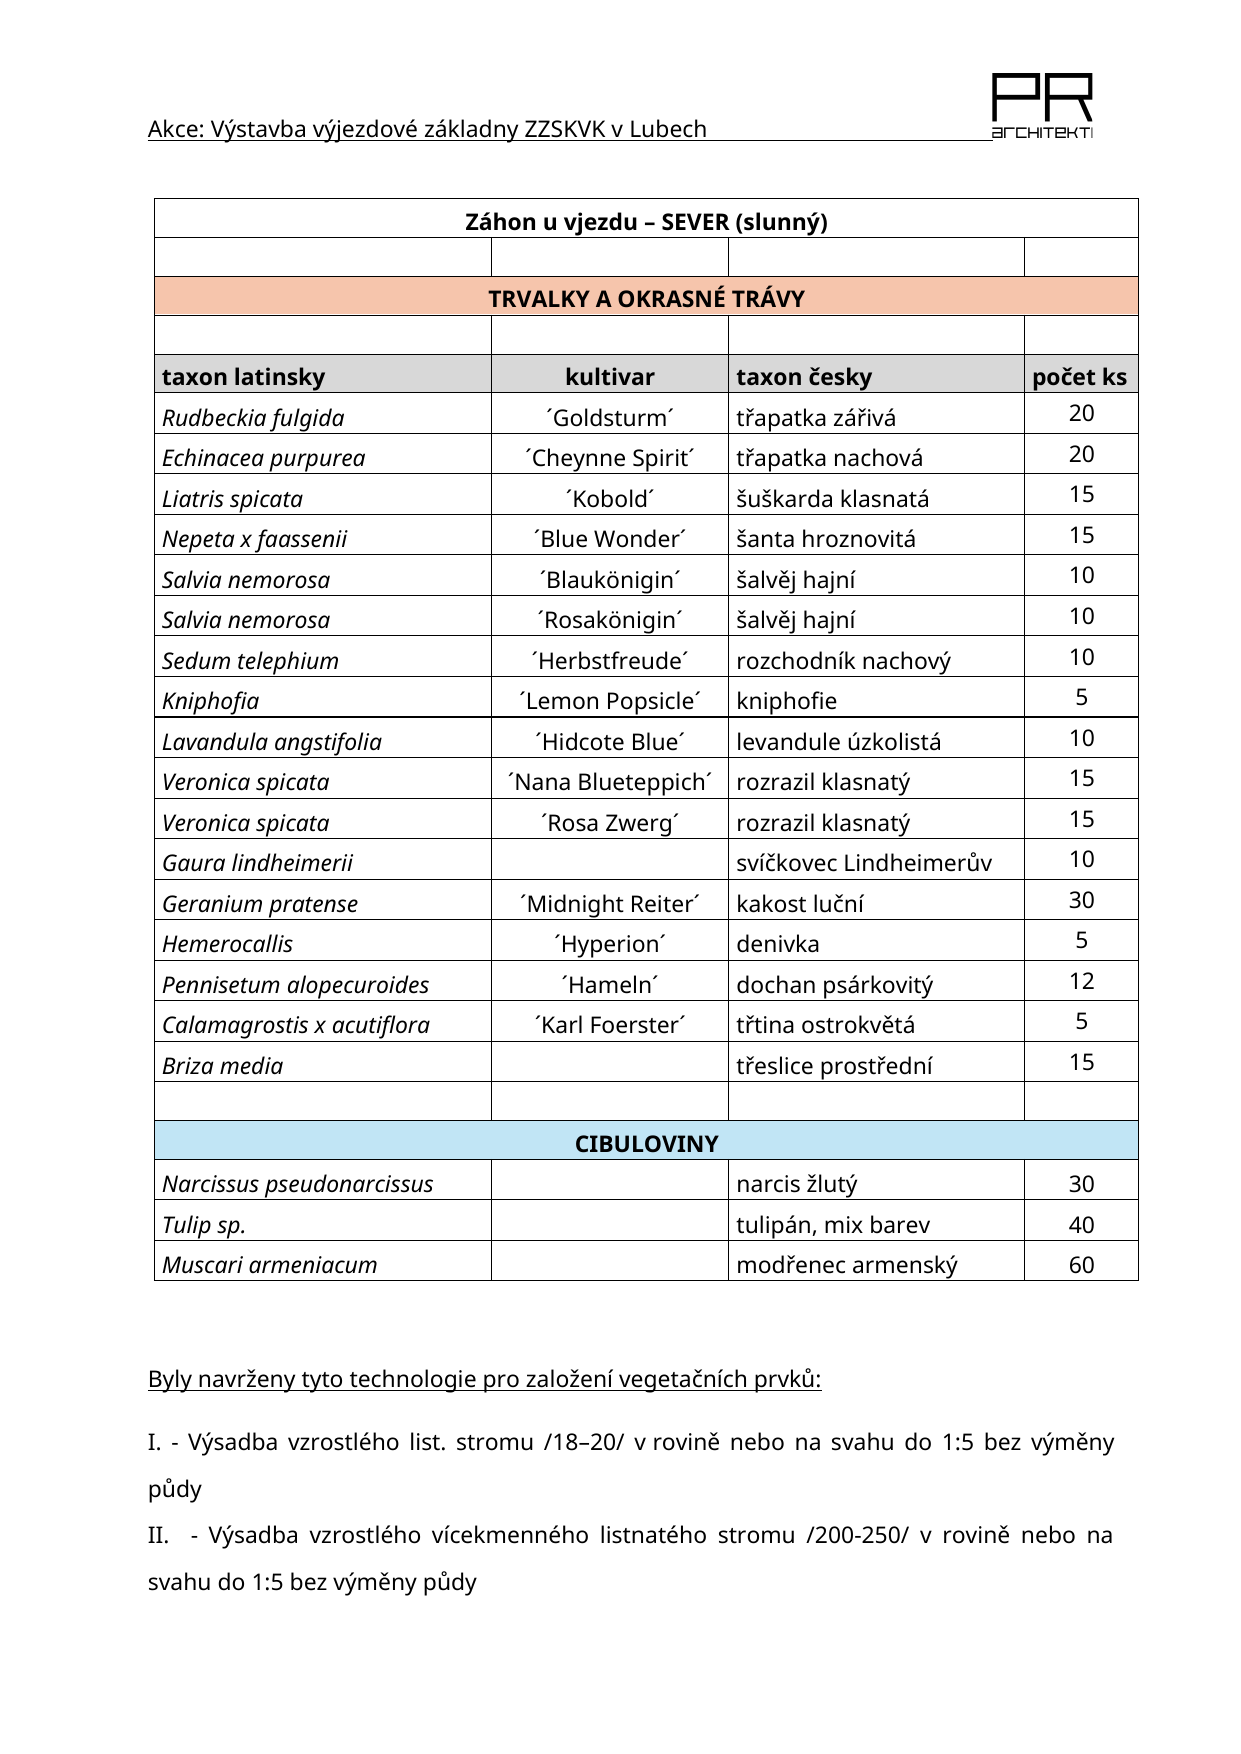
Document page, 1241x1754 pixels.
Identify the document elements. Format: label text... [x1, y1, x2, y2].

table_cell Narcissus pseudonarcissus [155, 1160, 491, 1199]
table_cell [492, 1160, 728, 1199]
table_cell šanta hroznovitá [729, 515, 1024, 554]
table_cell modřenec armenský [729, 1241, 1024, 1280]
table_cell ´Herbstfreude´ [492, 636, 728, 676]
table_cell 30 [1025, 1160, 1138, 1199]
table_cell 60 [1025, 1241, 1138, 1280]
table_cell ´Rosakönigin´ [492, 596, 728, 635]
table_cell [1025, 1082, 1138, 1120]
table_cell Echinacea purpurea [155, 434, 491, 473]
table_cell dochan psárkovitý [729, 961, 1024, 1000]
table_cell ´Rosa Zwerg´ [492, 799, 728, 838]
table_cell Salvia nemorosa [155, 596, 491, 635]
table_cell 30 [1025, 880, 1138, 919]
table_cell 10 [1025, 636, 1138, 676]
table_cell [492, 316, 728, 353]
table_cell svíčkovec Lindheimerův [729, 839, 1024, 878]
table_cell ´Midnight Reiter´ [492, 880, 728, 919]
table_header Záhon u vjezdu – SEVER (slunný) [155, 199, 1138, 237]
table_cell ´Blue Wonder´ [492, 515, 728, 554]
table_cell tulipán, mix barev [729, 1200, 1024, 1240]
text Byly navrženy tyto technologie pro založení vegetačních prvků: [148, 1363, 1093, 1394]
text II. - Výsadba vzrostlého vícekmenného listnatého stromu /200-250/ v rovině nebo na svahu do 1:5 bez výměny půdy [148, 1519, 1115, 1597]
table_cell 15 [1025, 799, 1138, 838]
table_cell [1025, 316, 1138, 353]
table_cell 15 [1025, 474, 1138, 514]
table_cell Hemerocallis [155, 920, 491, 959]
table_cell kniphofie [729, 677, 1024, 716]
table_cell Veronica spicata [155, 758, 491, 797]
table_cell 20 [1025, 393, 1138, 433]
table_cell [729, 316, 1024, 353]
table_cell [155, 238, 491, 276]
table_cell [492, 1082, 728, 1120]
table_cell 10 [1025, 718, 1138, 757]
table_cell 15 [1025, 758, 1138, 797]
table_cell ´Goldsturm´ [492, 393, 728, 433]
table_cell [492, 1042, 728, 1081]
picture [992, 73, 1093, 138]
table_cell 10 [1025, 555, 1138, 595]
table_cell třapatka zářivá [729, 393, 1024, 433]
table_cell rozrazil klasnatý [729, 799, 1024, 838]
table_cell třapatka nachová [729, 434, 1024, 473]
table_cell Gaura lindheimerii [155, 839, 491, 878]
table_cell ´Cheynne Spirit´ [492, 434, 728, 473]
table_cell [1025, 238, 1138, 276]
table_cell 5 [1025, 1001, 1138, 1041]
table_cell ´Hyperion´ [492, 920, 728, 959]
table_cell 5 [1025, 677, 1138, 716]
table_cell 15 [1025, 515, 1138, 554]
text I. - Výsadba vzrostlého list. stromu /18–20/ v rovině nebo na svahu do 1:5 bez výměny půdy [148, 1426, 1115, 1504]
table_cell ´Kobold´ [492, 474, 728, 514]
table_cell šuškarda klasnatá [729, 474, 1024, 514]
table_cell Kniphofia [155, 677, 491, 716]
table_cell třtina ostrokvětá [729, 1001, 1024, 1041]
table_cell denivka [729, 920, 1024, 959]
table_cell Muscari armeniacum [155, 1241, 491, 1280]
table_cell [155, 316, 491, 353]
table_cell Briza media [155, 1042, 491, 1081]
table_cell Sedum telephium [155, 636, 491, 676]
table_cell Geranium pratense [155, 880, 491, 919]
table_cell ´Hameln´ [492, 961, 728, 1000]
table_cell Rudbeckia fulgida [155, 393, 491, 433]
table_cell taxon česky [729, 355, 1024, 392]
table_cell TRVALKY A OKRASNÉ TRÁVY [155, 277, 1138, 314]
table_cell 12 [1025, 961, 1138, 1000]
table_cell [729, 1082, 1024, 1120]
table_cell Salvia nemorosa [155, 555, 491, 595]
table_cell [492, 238, 728, 276]
table_cell rozchodník nachový [729, 636, 1024, 676]
table_cell ´Lemon Popsicle´ [492, 677, 728, 716]
table_cell taxon latinsky [155, 355, 491, 392]
table_cell kultivar [492, 355, 728, 392]
table_cell [492, 1200, 728, 1240]
table_cell ´Hidcote Blue´ [492, 718, 728, 757]
table_cell počet ks [1025, 355, 1138, 392]
table_cell kakost luční [729, 880, 1024, 919]
table_cell Lavandula angstifolia [155, 718, 491, 757]
table_cell třeslice prostřední [729, 1042, 1024, 1081]
table_cell 5 [1025, 920, 1138, 959]
table_cell Tulip sp. [155, 1200, 491, 1240]
table_cell [729, 238, 1024, 276]
table_cell [492, 1241, 728, 1280]
table_cell 20 [1025, 434, 1138, 473]
table_cell šalvěj hajní [729, 555, 1024, 595]
table_cell levandule úzkolistá [729, 718, 1024, 757]
table_cell narcis žlutý [729, 1160, 1024, 1199]
table_cell šalvěj hajní [729, 596, 1024, 635]
table_cell Calamagrostis x acutiflora [155, 1001, 491, 1041]
table_cell 15 [1025, 1042, 1138, 1081]
table_cell 10 [1025, 839, 1138, 878]
table_cell [492, 839, 728, 878]
table_cell ´Karl Foerster´ [492, 1001, 728, 1041]
table_cell Nepeta x faassenii [155, 515, 491, 554]
table_cell rozrazil klasnatý [729, 758, 1024, 797]
table_cell 40 [1025, 1200, 1138, 1240]
table_cell Liatris spicata [155, 474, 491, 514]
table_cell ´Blaukönigin´ [492, 555, 728, 595]
table_cell 10 [1025, 596, 1138, 635]
table_cell Veronica spicata [155, 799, 491, 838]
table_cell Pennisetum alopecuroides [155, 961, 491, 1000]
table_cell CIBULOVINY [155, 1121, 1138, 1159]
table_cell ´Nana Blueteppich´ [492, 758, 728, 797]
table_cell [155, 1082, 491, 1120]
